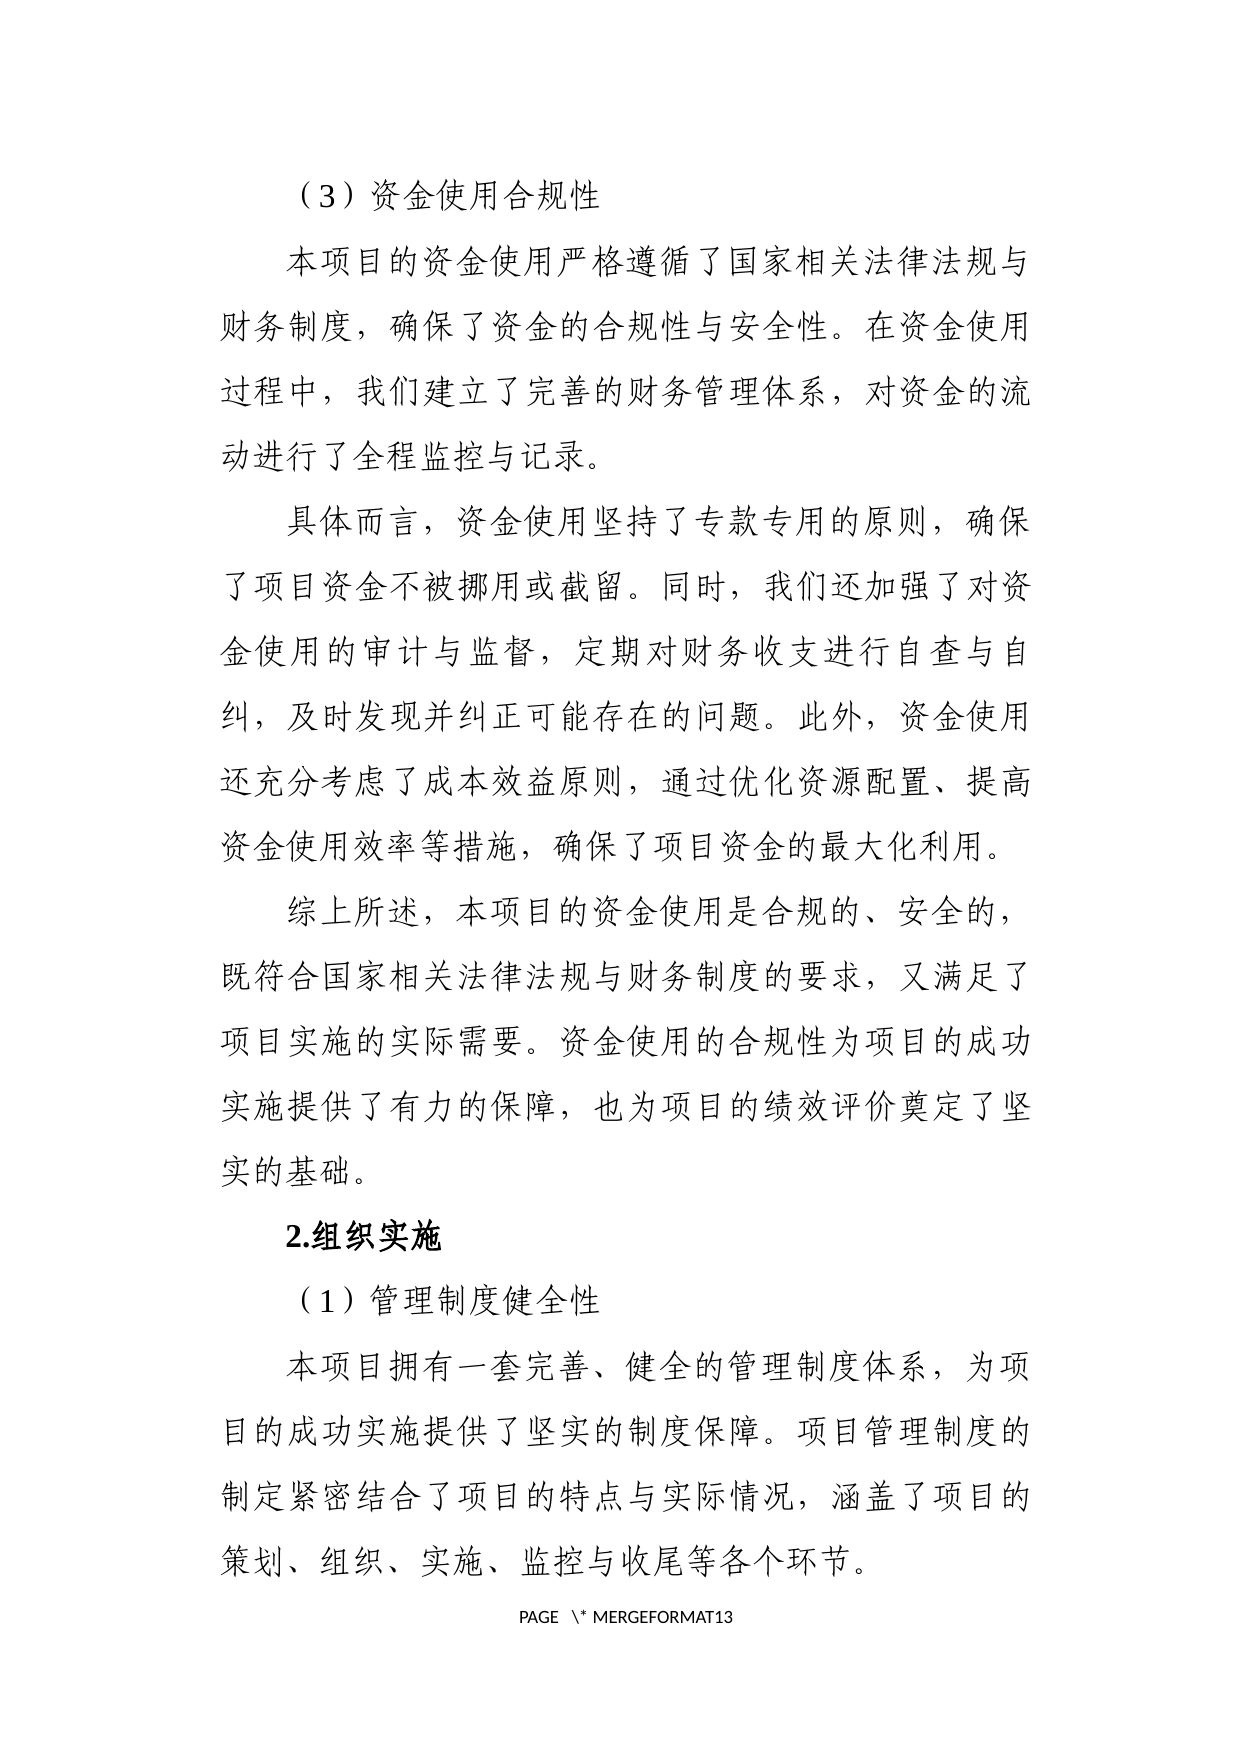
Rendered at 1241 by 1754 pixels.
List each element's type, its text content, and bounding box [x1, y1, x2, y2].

text 具体而言，资金使用坚持了专款专用的原则，确保了项目资金不被挪用或截留。同时，我们还加强了对资金使用的审计与监督，定期对财务收支进行自查与自纠，及时发现并纠正可能存在的问题。此外，资金使用还充分考虑了成本效益原则，通过优化资源配置、提高资金使用效率等措施，确保了项目资金的最大化利用。 [218, 487, 1033, 877]
text 综上所述，本项目的资金使用是合规的、安全的，既符合国家相关法律法规与财务制度的要求，又满足了项目实施的实际需要。资金使用的合规性为项目的成功实施提供了有力的保障，也为项目的绩效评价奠定了坚实的基础。 [218, 877, 1033, 1202]
text 2.组织实施 [218, 1202, 1033, 1267]
text 本项目拥有一套完善、健全的管理制度体系，为项目的成功实施提供了坚实的制度保障。项目管理制度的制定紧密结合了项目的特点与实际情况，涵盖了项目的策划、组织、实施、监控与收尾等各个环节。 [218, 1332, 1033, 1592]
text （3）资金使用合规性 [218, 162, 1033, 227]
text （1）管理制度健全性 [218, 1267, 1033, 1332]
text 本项目的资金使用严格遵循了国家相关法律法规与财务制度，确保了资金的合规性与安全性。在资金使用过程中，我们建立了完善的财务管理体系，对资金的流动进行了全程监控与记录。 [218, 227, 1033, 487]
